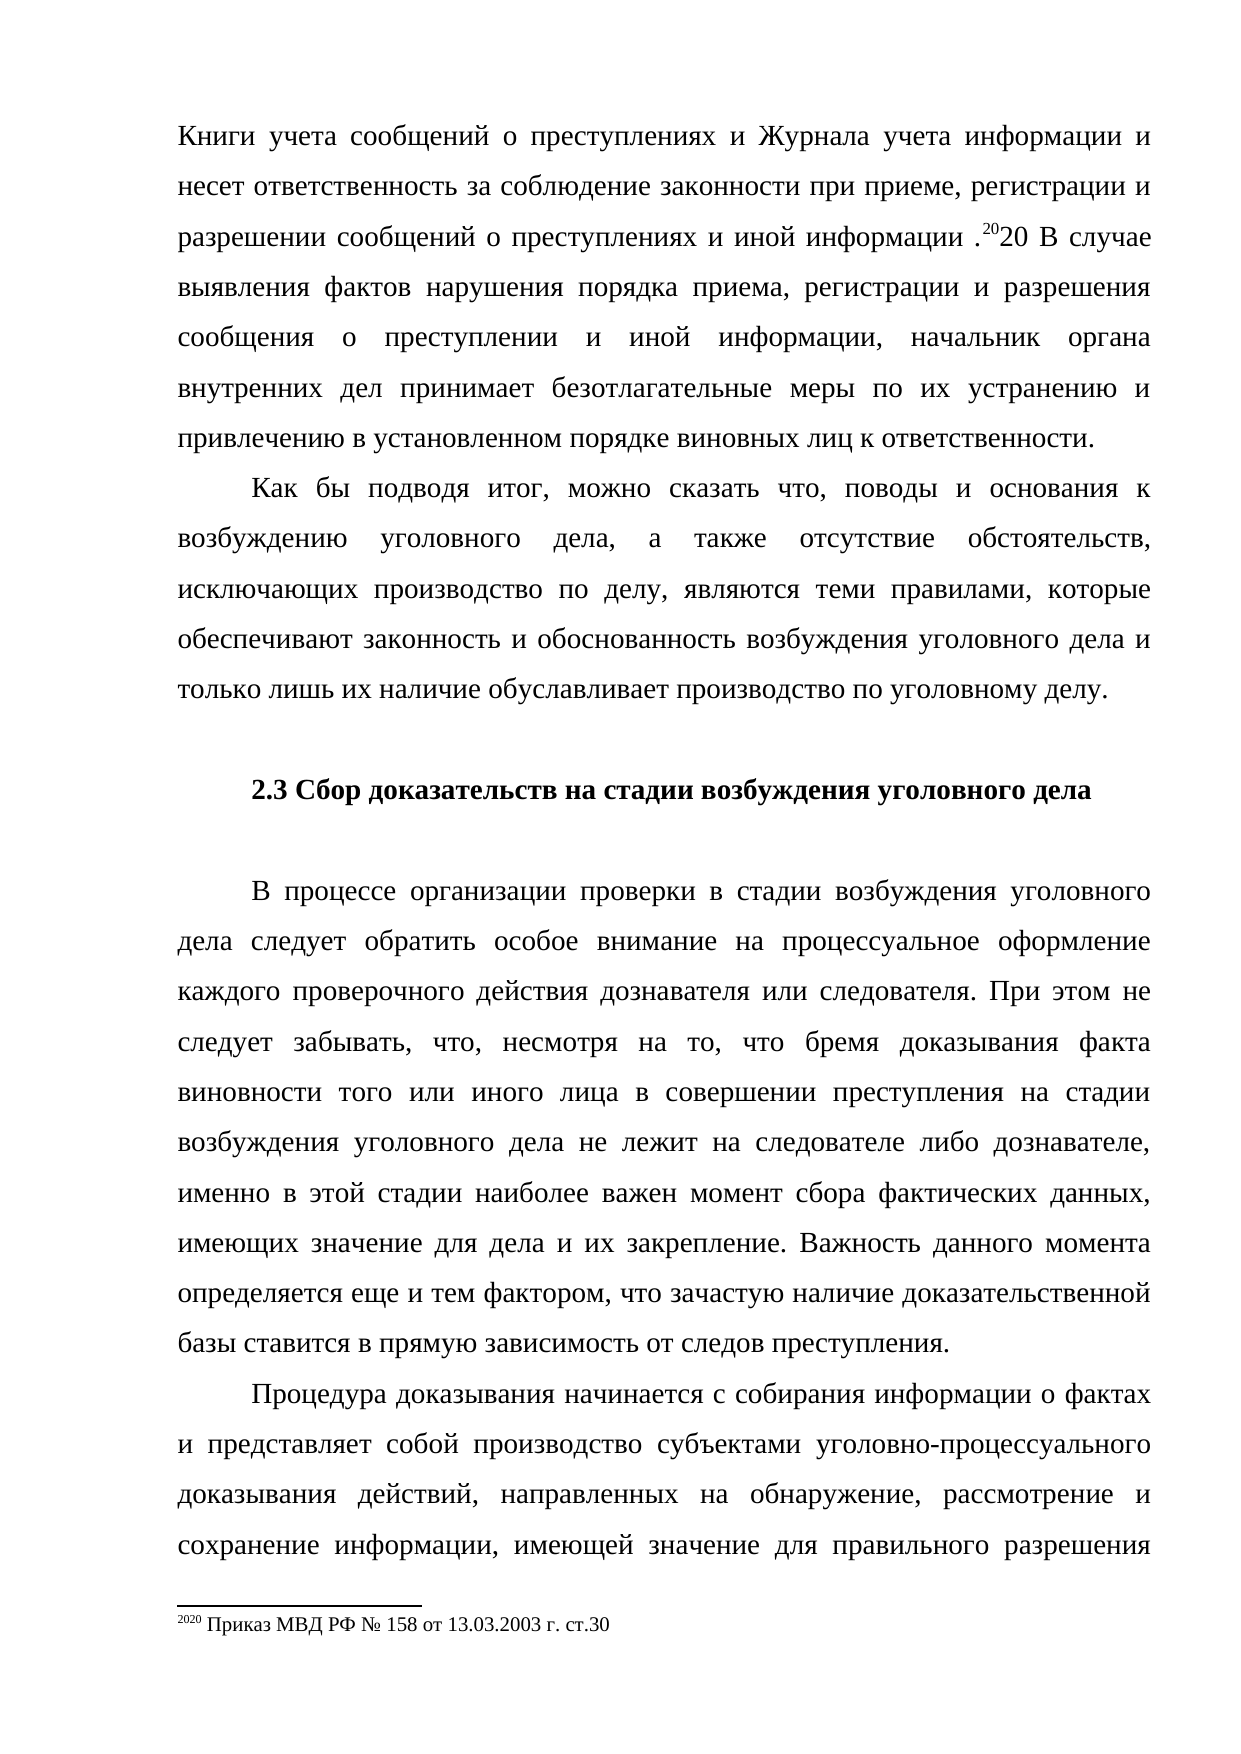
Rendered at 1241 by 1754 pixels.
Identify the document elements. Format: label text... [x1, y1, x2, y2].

text Как бы подводя итог, можно сказать что, поводы и основания к возбуждению уголовного дела, а также отсутствие обстоятельств, исключающих производство по делу, являются теми правилами, которые обеспечивают законность и обоснованность возбуждения уголовного дела и только лишь их наличие обуславливает производство по уголовному делу. [177, 470, 1152, 705]
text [177, 1376, 1152, 1560]
text В процессе организации проверки в стадии возбуждения уголовного дела следует обратить особое внимание на процессуальное оформление каждого проверочного действия дознавателя или следователя. При этом не следует забывать, что, несмотря на то, что бремя доказывания факта виновности того или иного лица в совершении преступления на стадии возбуждения уголовного дела не лежит на следователе либо дознавателе, именно в этой стадии наиболее важен момент сбора фактических данных, имеющих значение для дела и их закрепление. Важность данного момента определяется еще и тем фактором, что зачастую наличие доказательственной базы ставится в прямую зависимость от следов преступления. [177, 873, 1152, 1359]
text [177, 118, 1152, 453]
text 2.3 Сбор доказательств на стадии возбуждения уголовного дела [177, 772, 1152, 806]
